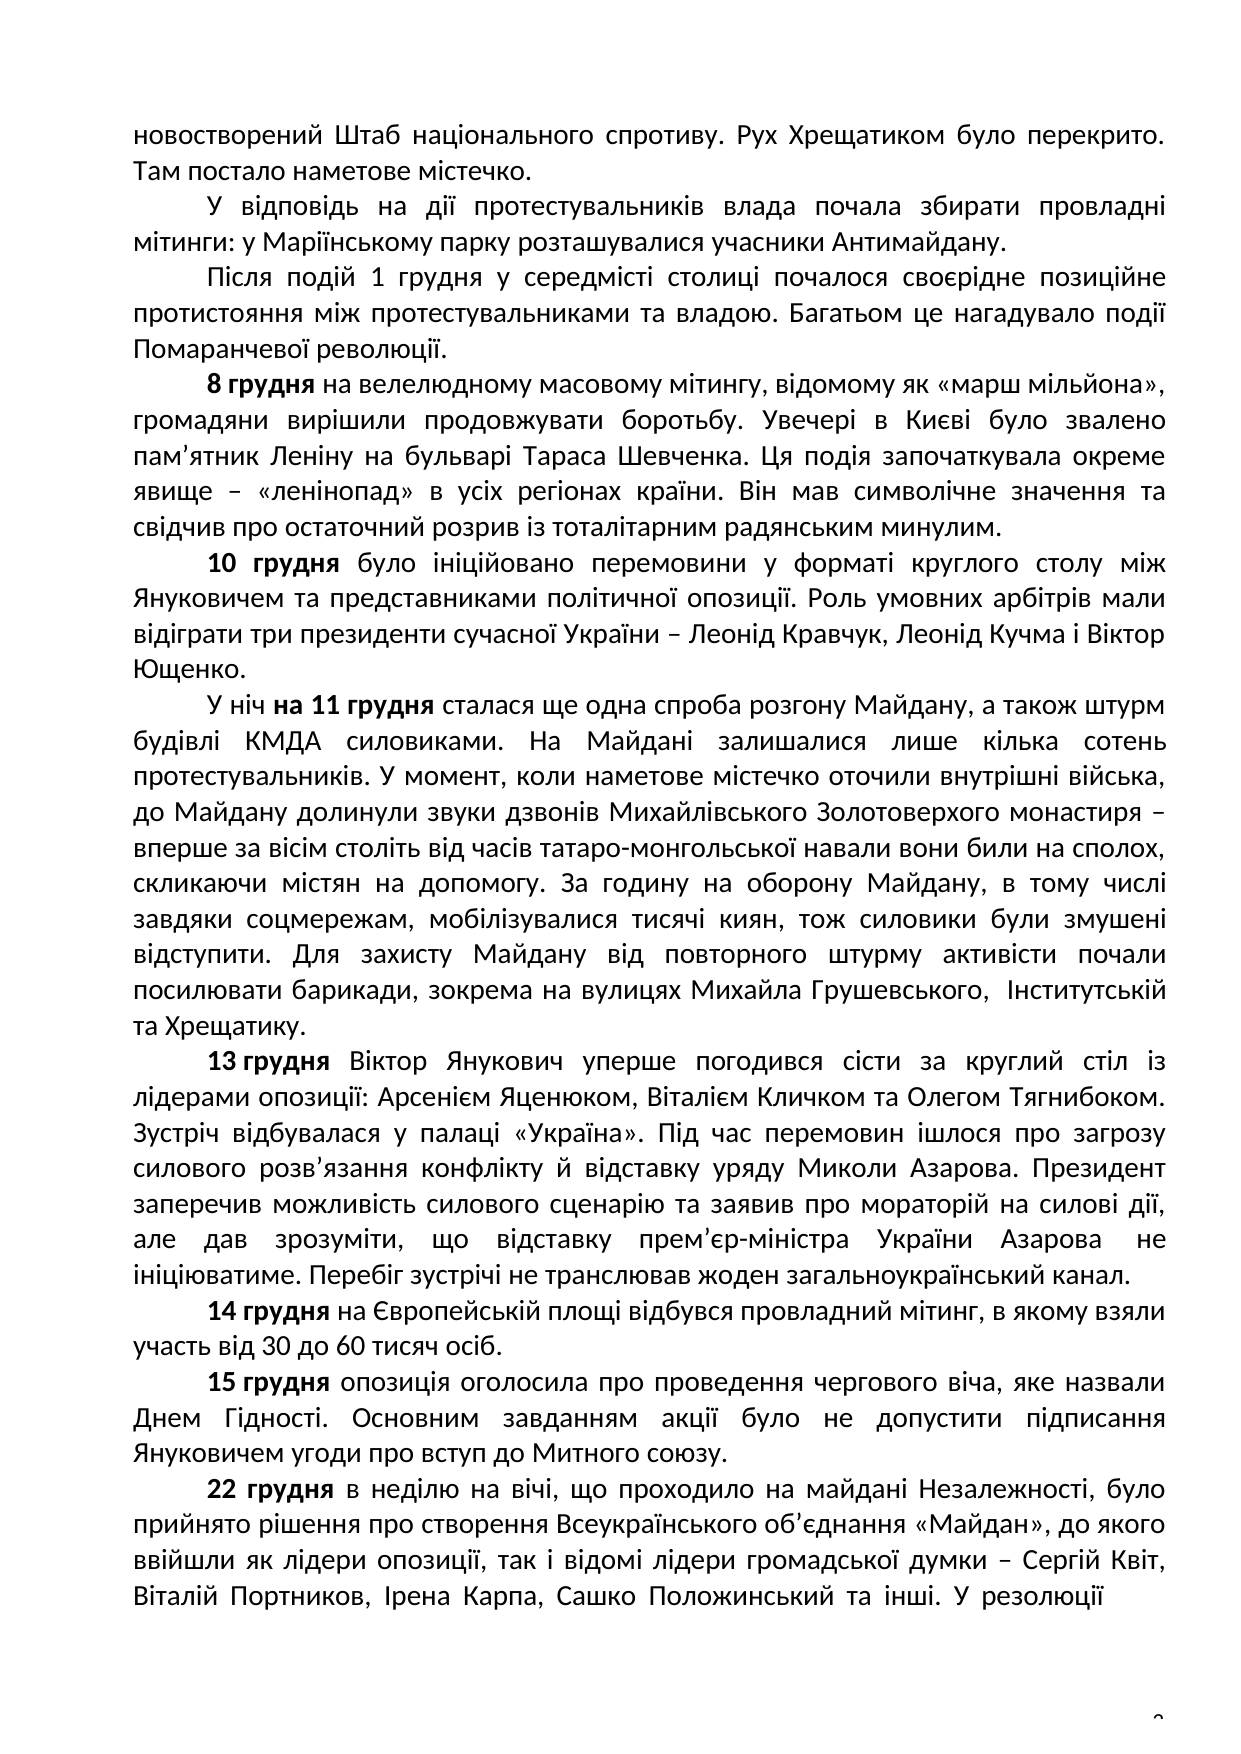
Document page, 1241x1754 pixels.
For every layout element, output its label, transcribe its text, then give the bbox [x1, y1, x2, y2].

text 10 грудня було ініційовано перемовини у форматі круглого столу між Януковичем та представниками політичної опозиції. Роль умовних арбітрів мали відіграти три президенти сучасної України – Леонід Кравчук, Леонід Кучма і Віктор Ющенко. [133, 544, 1167, 686]
text 22 грудня в неділю на вічі, що проходило на майдані Незалежності, було прийнято рішення про створення Всеукраїнського об’єднання «Майдан», до якого ввійшли як лідери опозиції, так і відомі лідери громадської думки – Сергій Квіт, Віталій Портников, Ірена Карпа, Сашко Положинський та інші. У резолюції [133, 1470, 1167, 1612]
list грудня на Європейській площі відбувся провладний мітинг, в якому взяли участь від 30 до 60 тисяч осіб. [133, 1292, 1166, 1363]
text новостворений Штаб національного спротиву. Рух Хрещатиком було перекрито. Там постало наметове містечко. [133, 116, 1166, 187]
list грудня Віктор Янукович уперше погодився сісти за круглий стіл із лідерами опозиції: Арсенієм Яценюком, Віталієм Кличком та Олегом Тягнибоком. Зустріч відбувалася у палаці «Україна». Під час перемовин ішлося про загрозу силового розв’язання конфлікту й відставку уряду Миколи Азарова. Президент заперечив можливість силового сценарію та заявив про мораторій на силові дії, але дав зрозуміти, що відставку прем’єр-міністра України Азарова не ініціюватиме. Перебіг зустрічі не транслював жоден загальноукраїнський канал. [133, 1042, 1167, 1292]
list грудня опозиція оголосила про проведення чергового віча, яке назвали Днем Гідності. Основним завданням акції було не допустити підписання Януковичем угоди про вступ до Митного союзу. [133, 1363, 1166, 1470]
text Після подій 1 грудня у середмісті столиці почалося своєрідне позиційне протистояння між протестувальниками та владою. Багатьом це нагадувало події Помаранчевої революції. [133, 258, 1167, 365]
text 8 грудня на велелюдному масовому мітингу, відомому як «марш мільйона», громадяни вирішили продовжувати боротьбу. Увечері в Києві було звалено пам’ятник Леніну на бульварі Тараса Шевченка. Ця подія започаткувала окреме явище – «ленінопад» в усіх регіонах країни. Він мав символічне значення та свідчив про остаточний розрив із тоталітарним радянським минулим. [133, 366, 1166, 544]
text У ніч на 11 грудня сталася ще одна спроба розгону Майдану, а також штурм будівлі КМДА силовиками. На Майдані залишалися лише кілька сотень протестувальників. У момент, коли наметове містечко оточили внутрішні війська, до Майдану долинули звуки дзвонів Михайлівського Золотоверхого монастиря – вперше за вісім століть від часів татаро-монгольської навали вони били на сполох, скликаючи містян на допомогу. За годину на оборону Майдану, в тому числі завдяки соцмережам, мобілізувалися тисячі киян, тож силовики були змушені відступити. Для захисту Майдану від повторного штурму активісти почали посилювати барикади, зокрема на вулицях Михайла Грушевського, Інститутській та Хрещатику. [133, 686, 1167, 1042]
text У відповідь на дії протестувальників влада почала збирати провладні мітинги: у Маріїнському парку розташувалися учасники Антимайдану. [133, 187, 1167, 258]
